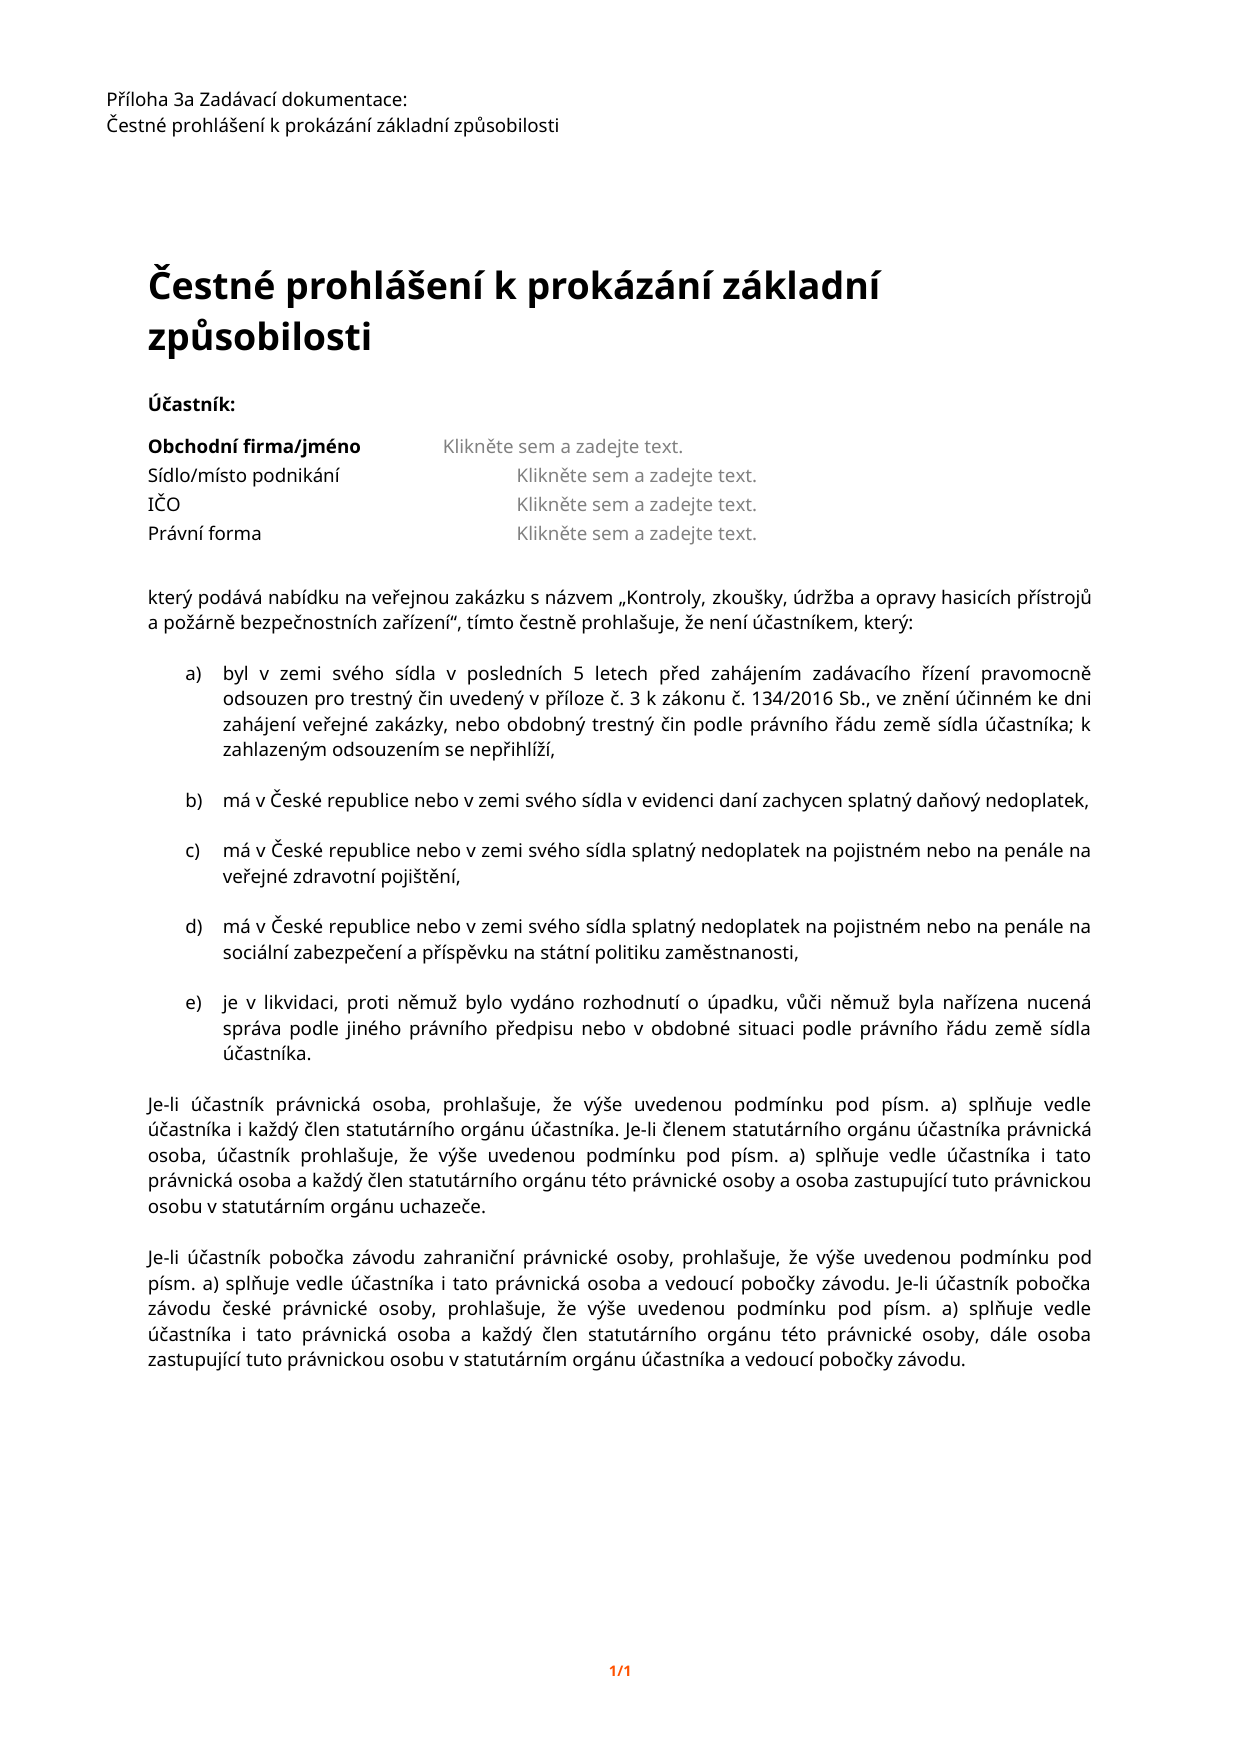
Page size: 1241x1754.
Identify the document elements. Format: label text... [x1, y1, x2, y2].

list je v likvidaci, proti němuž bylo vydáno rozhodnutí o úpadku, vůči němuž byla nařízena nucená správa podle jiného právního předpisu nebo v obdobné situaci podle právního řádu země sídla účastníka. [185, 990, 1093, 1066]
text Je-li účastník pobočka závodu zahraniční právnické osoby, prohlašuje, že výše uvedenou podmínku pod písm. a) splňuje vedle účastníka i tato právnická osoba a vedoucí pobočky závodu. Je-li účastník pobočka závodu české právnické osoby, prohlašuje, že výše uvedenou podmínku pod písm. a) splňuje vedle účastníka i tato právnická osoba a každý člen statutárního orgánu této právnické osoby, dále osoba zastupující tuto právnickou osobu v statutárním orgánu účastníka a vedoucí pobočky závodu. [148, 1244, 1093, 1372]
text IČO [148, 488, 1093, 517]
text Sídlo/místo podnikání [148, 459, 1093, 488]
text Je-li účastník právnická osoba, prohlašuje, že výše uvedenou podmínku pod písm. a) splňuje vedle účastníka i každý člen statutárního orgánu účastníka. Je-li členem statutárního orgánu účastníka právnická osoba, účastník prohlašuje, že výše uvedenou podmínku pod písm. a) splňuje vedle účastníka i tato právnická osoba a každý člen statutárního orgánu této právnické osoby a osoba zastupující tuto právnickou osobu v statutárním orgánu uchazeče. [148, 1091, 1093, 1219]
list má v České republice nebo v zemi svého sídla splatný nedoplatek na pojistném nebo na penále na sociální zabezpečení a příspěvku na státní politiku zaměstnanosti, [185, 914, 1093, 965]
title Čestné prohlášení k prokázání základní způsobilosti [148, 259, 1093, 362]
text Právní forma [148, 517, 1093, 546]
text Obchodní firma/jméno [148, 430, 1093, 459]
list byl v zemi svého sídla v posledních 5 letech před zahájením zadávacího řízení pravomocně odsouzen pro trestný čin uvedený v příloze č. 3 k zákonu č. 134/2016 Sb., ve znění účinném ke dni zahájení veřejné zakázky, nebo obdobný trestný čin podle právního řádu země sídla účastníka; k zahlazeným odsouzením se nepřihlíží, [185, 660, 1093, 762]
text který podává nabídku na veřejnou zakázku s názvem „Kontroly, zkoušky, údržba a opravy hasicích přístrojů a požárně bezpečnostních zařízení“, tímto čestně prohlašuje, že není účastníkem, který: [148, 584, 1093, 635]
list má v České republice nebo v zemi svého sídla v evidenci daní zachycen splatný daňový nedoplatek, [185, 787, 1093, 813]
text Účastník: [148, 387, 1093, 418]
list má v České republice nebo v zemi svého sídla splatný nedoplatek na pojistném nebo na penále na veřejné zdravotní pojištění, [185, 838, 1093, 889]
